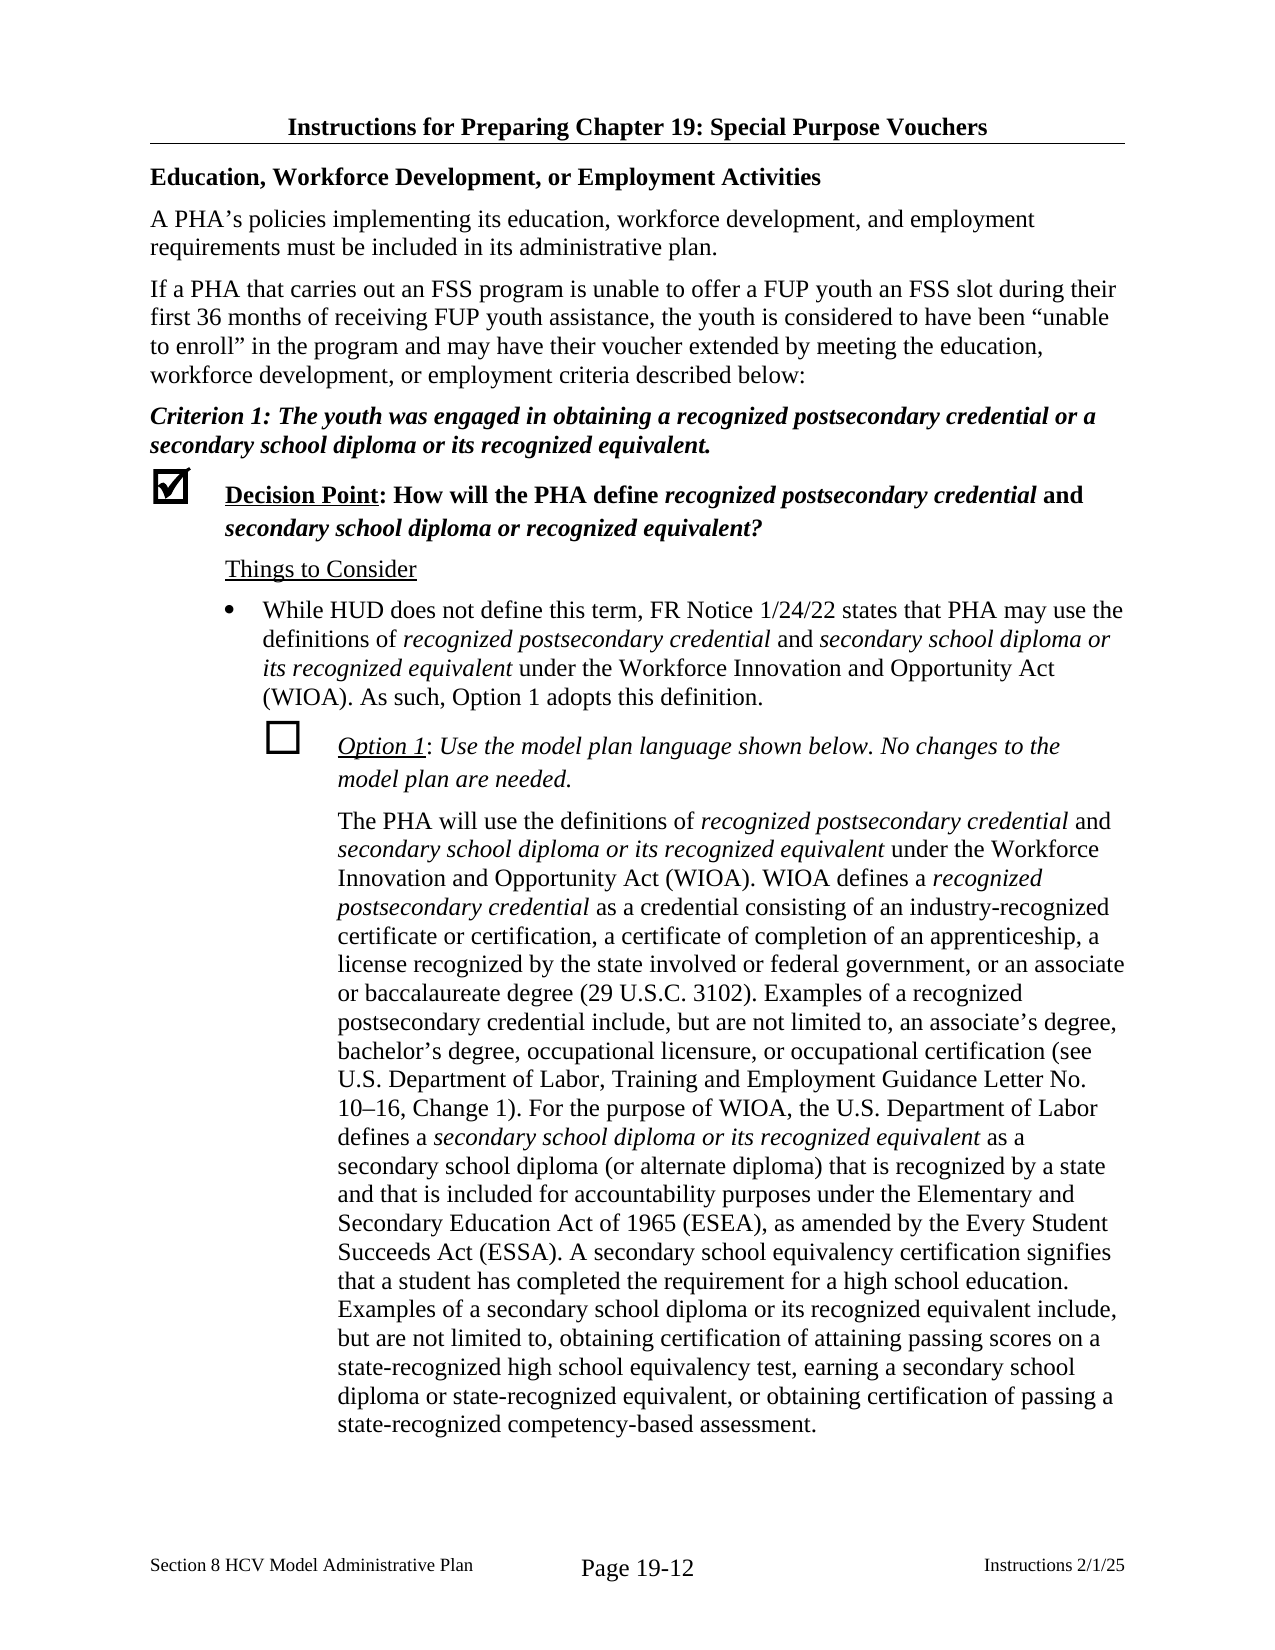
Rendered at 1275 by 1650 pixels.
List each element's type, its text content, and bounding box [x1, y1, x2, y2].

text Decision Point: How will the PHA define recognized postsecondary credential and secondary school diploma or recognized equivalent? [150, 471, 1125, 542]
text Education, Workforce Development, or Employment Activities [150, 162, 1125, 191]
text Option 1: Use the model plan language shown below. No changes to the model plan are needed. [262, 723, 1125, 793]
text Criterion 1: The youth was engaged in obtaining a recognized postsecondary credential or a secondary school diploma or its recognized equivalent. [150, 401, 1125, 459]
text A PHA’s policies implementing its education, workforce development, and employment requirements must be included in its administrative plan. [150, 204, 1125, 261]
subtitle Things to Consider [225, 554, 1125, 583]
text The PHA will use the definitions of recognized postsecondary credential and secondary school diploma or its recognized equivalent under the Workforce Innovation and Opportunity Act (WIOA). WIOA defines a recognized postsecondary credential as a credential consisting of an industry-recognized certificate or certification, a certificate of completion of an apprenticeship, a license recognized by the state involved or federal government, or an associate or baccalaureate degree (29 U.S.C. 3102). Examples of a recognized postsecondary credential include, but are not limited to, an associate’s degree, bachelor’s degree, occupational licensure, or occupational certification (see U.S. Department of Labor, Training and Employment Guidance Letter No. 10–16, Change 1). For the purpose of WIOA, the U.S. Department of Labor defines a secondary school diploma or its recognized equivalent as a secondary school diploma (or alternate diploma) that is recognized by a state and that is included for accountability purposes under the Elementary and Secondary Education Act of 1965 (ESEA), as amended by the Every Student Succeeds Act (ESSA). A secondary school equivalency certification signifies that a student has completed the requirement for a high school education. Examples of a secondary school diploma or its recognized equivalent include, but are not limited to, obtaining certification of attaining passing scores on a state-recognized high school equivalency test, earning a secondary school diploma or state-recognized equivalent, or obtaining certification of passing a state-recognized competency-based assessment. [337, 806, 1125, 1438]
list While HUD does not define this term, FR Notice 1/24/22 states that PHA may use the definitions of recognized postsecondary credential and secondary school diploma or its recognized equivalent under the Workforce Innovation and Opportunity Act (WIOA). As such, Option 1 adopts this definition. [225, 595, 1125, 710]
text If a PHA that carries out an FSS program is unable to offer a FUP youth an FSS slot during their first 36 months of receiving FUP youth assistance, the youth is considered to have been “unable to enroll” in the program and may have their voucher extended by meeting the education, workforce development, or employment criteria described below: [150, 274, 1125, 389]
